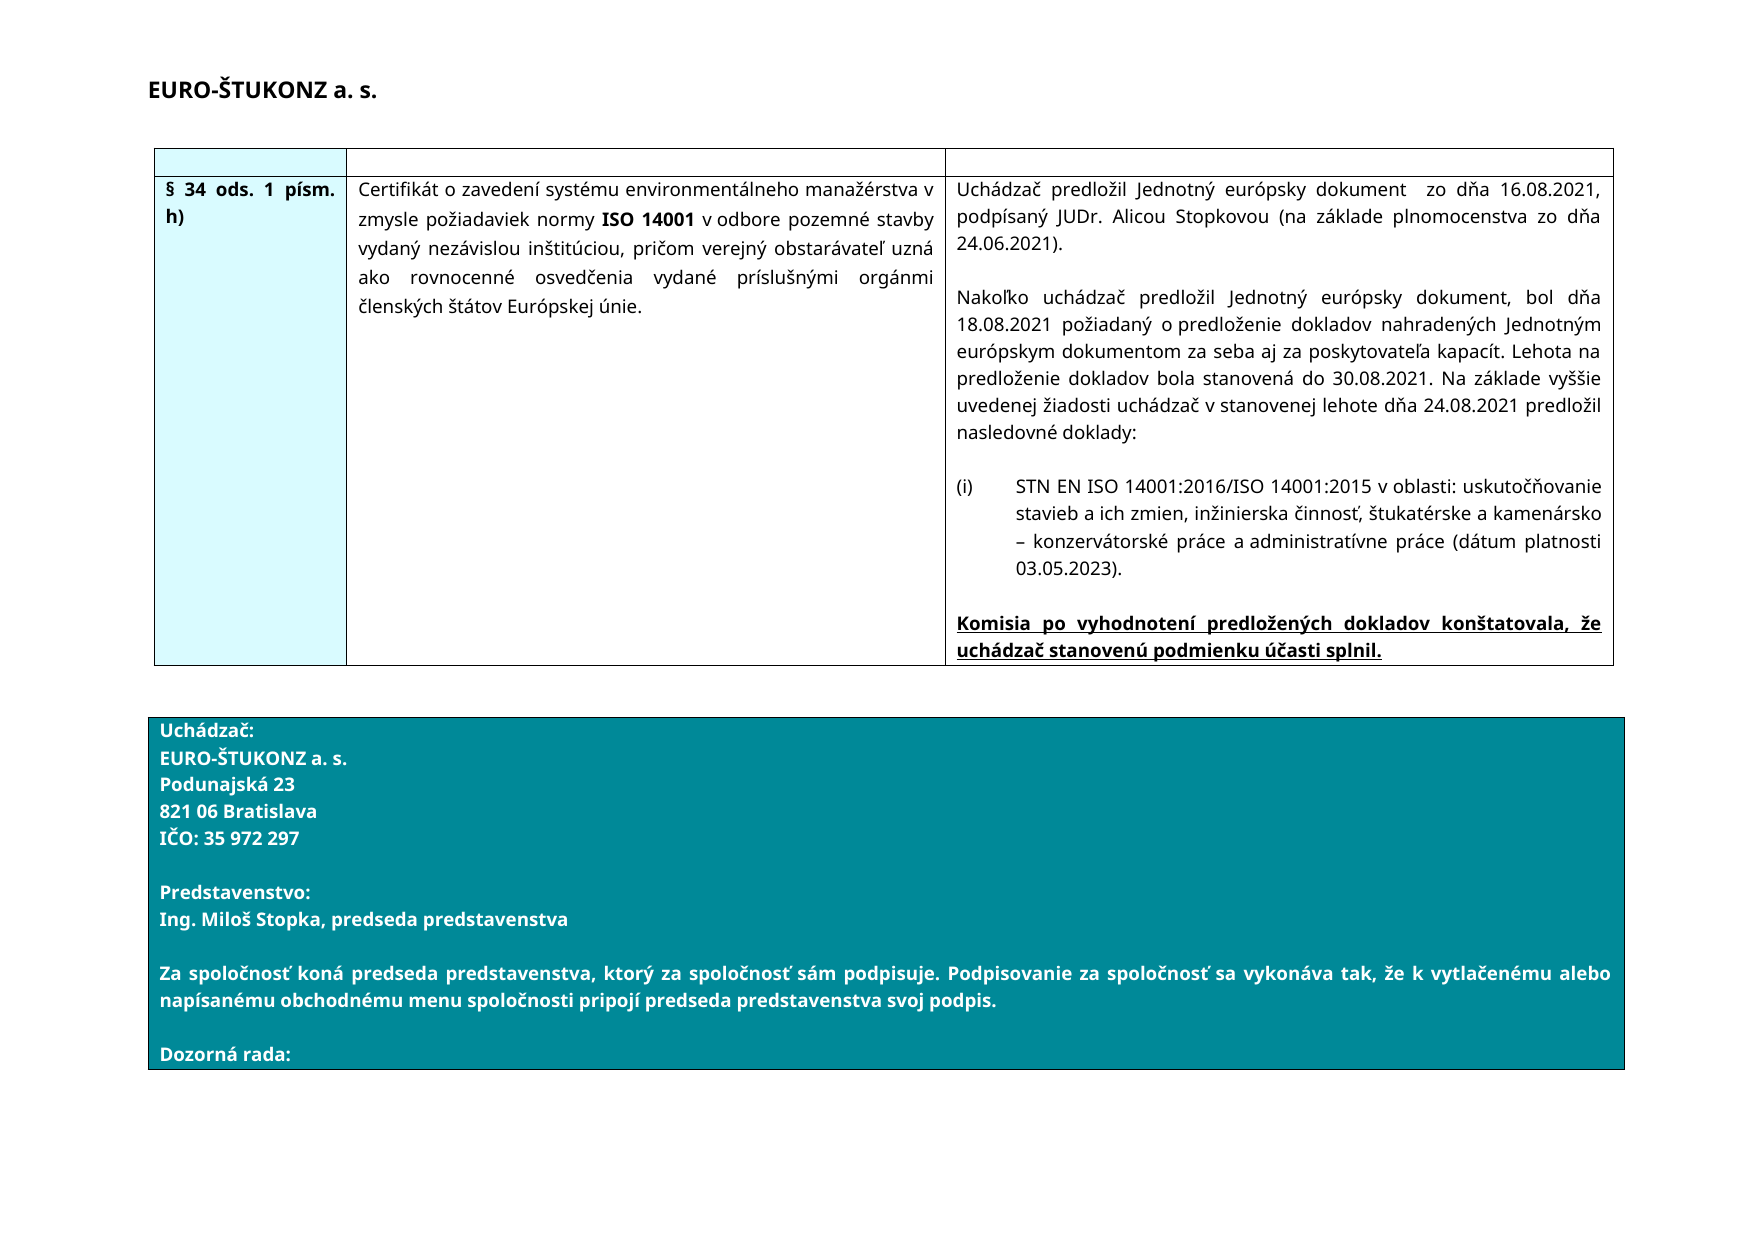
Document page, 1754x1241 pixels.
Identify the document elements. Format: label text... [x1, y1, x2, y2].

table_cell § 34 ods. 1 písm. h) [155, 177, 346, 665]
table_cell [155, 149, 346, 176]
table_cell Uchádzač predložil Jednotný európsky dokument zo dňa 16.08.2021, podpísaný JUDr. Alicou Stopkovou (na základe plnomocenstva zo dňa 24.06.2021). Nakoľko uchádzač predložil Jednotný európsky dokument, bol dňa 18.08.2021 požiadaný o predloženie dokladov nahradených Jednotným európskym dokumentom za seba aj za poskytovateľa kapacít. Lehota na predloženie dokladov bola stanovená do 30.08.2021. Na základe vyššie uvedenej žiadosti uchádzač v stanovenej lehote dňa 24.08.2021 predložil nasledovné doklady: STN EN ISO 14001:2016/ISO 14001:2015 v oblasti: uskutočňovanie stavieb a ich zmien, inžinierska činnosť, štukatérske a kamenársko – konzervátorské práce a administratívne práce (dátum platnosti 03.05.2023). Komisia po vyhodnotení predložených dokladov konštatovala, že uchádzač stanovenú podmienku účasti splnil. [946, 177, 1613, 665]
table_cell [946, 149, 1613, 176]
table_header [149, 718, 1624, 1069]
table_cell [347, 149, 945, 176]
table_cell Certifikát o zavedení systému environmentálneho manažérstva v zmysle požiadaviek normy ISO 14001 v odbore pozemné stavby vydaný nezávislou inštitúciou, pričom verejný obstarávateľ uzná ako rovnocenné osvedčenia vydané príslušnými orgánmi členských štátov Európskej únie. [347, 177, 945, 665]
